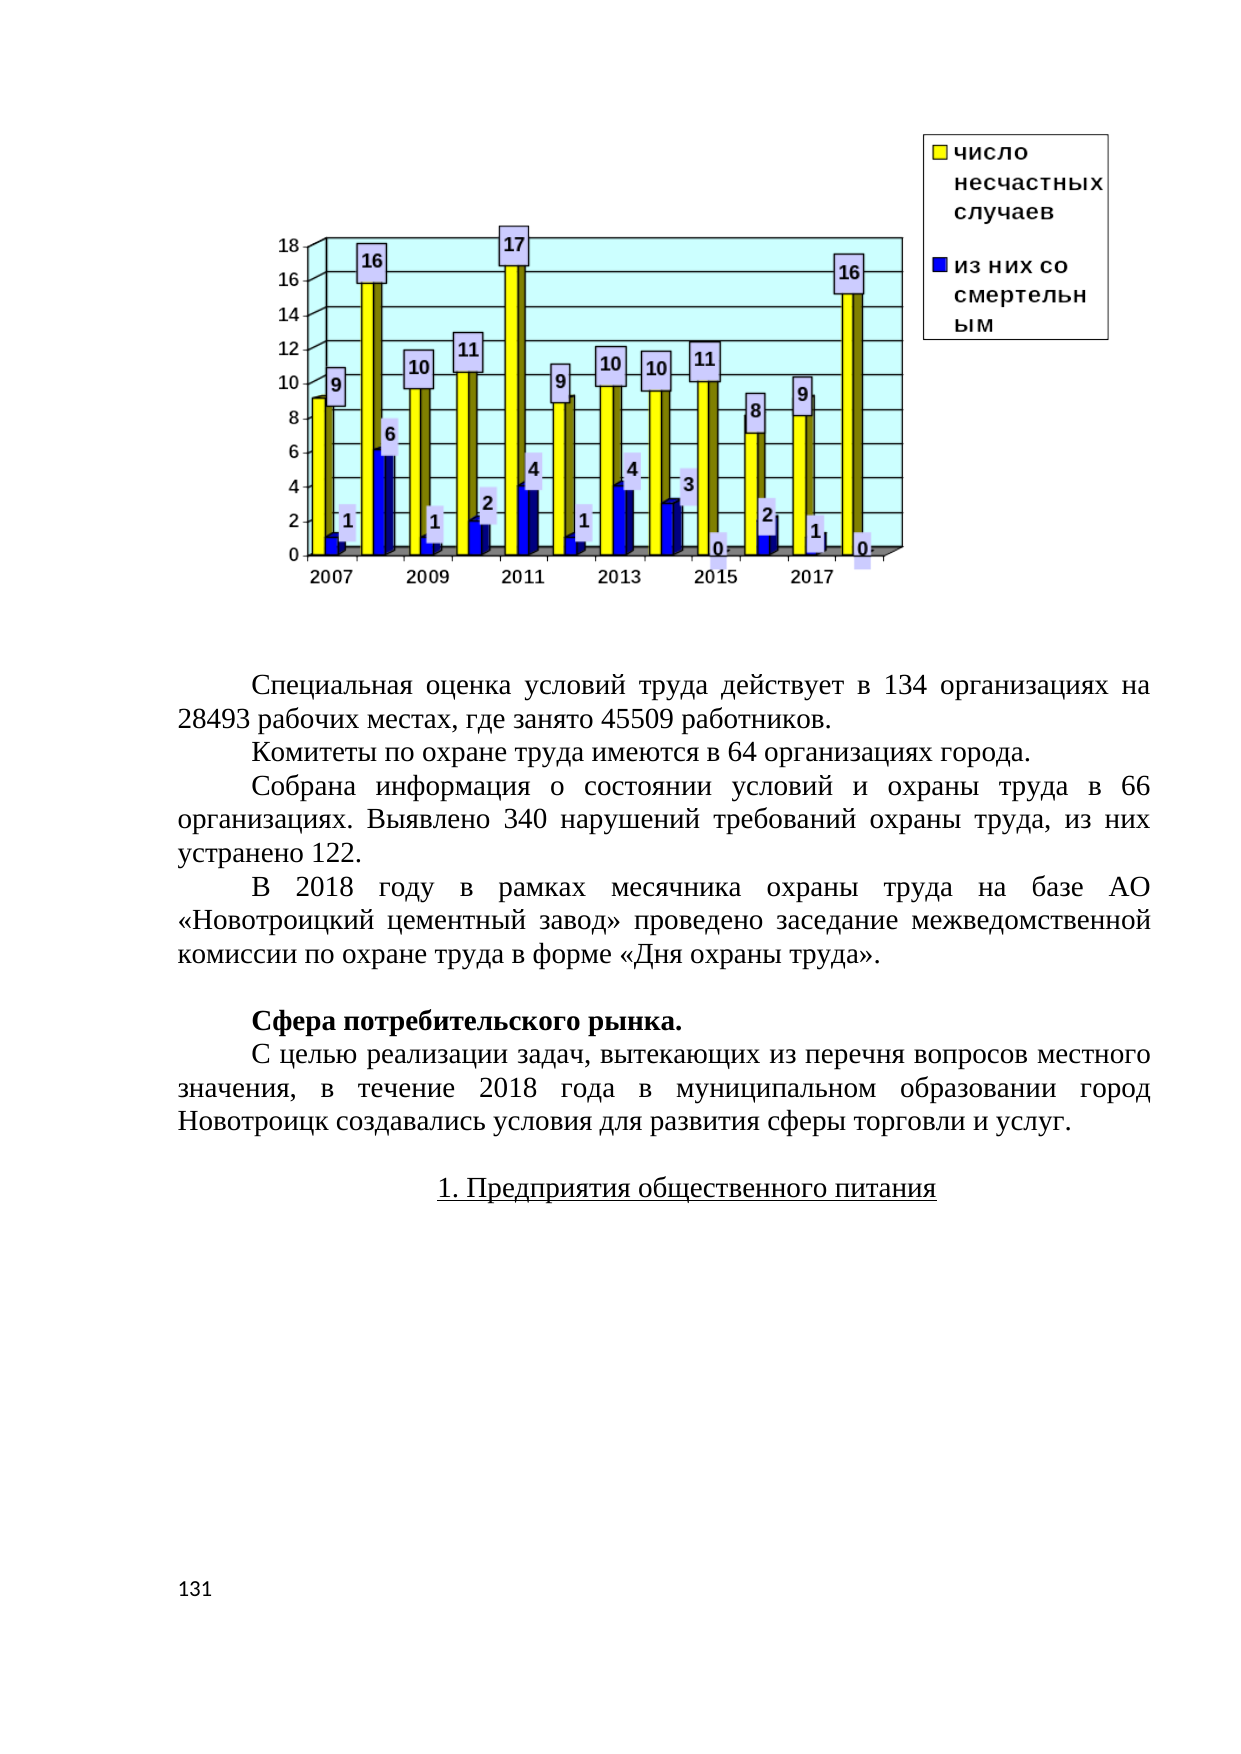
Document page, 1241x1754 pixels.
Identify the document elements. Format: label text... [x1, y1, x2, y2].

text Сфера потребительского рынка. [177, 1003, 1152, 1036]
text 1. Предприятия общественного питания [177, 1171, 1152, 1204]
text С целью реализации задач, вытекающих из перечня вопросов местного значения, в течение 2018 года в муниципальном образовании город Новотроицк создавались условия для развития сферы торговли и услуг. [177, 1036, 1152, 1137]
text Специальная оценка условий труда действует в 134 организациях на 28493 рабочих местах, где занято 45509 работников. [177, 667, 1152, 734]
text Комитеты по охране труда имеются в 64 организациях города. [177, 734, 1152, 768]
text Собрана информация о состоянии условий и охраны труда в 66 организациях. Выявлено 340 нарушений требований охраны труда, из них устранено 122. [177, 768, 1152, 869]
text В 2018 году в рамках месячника охраны труда на базе АО «Новотроицкий цементный завод» проведено заседание межведомственной комиссии по охране труда в форме «Дня охраны труда». [177, 869, 1152, 969]
